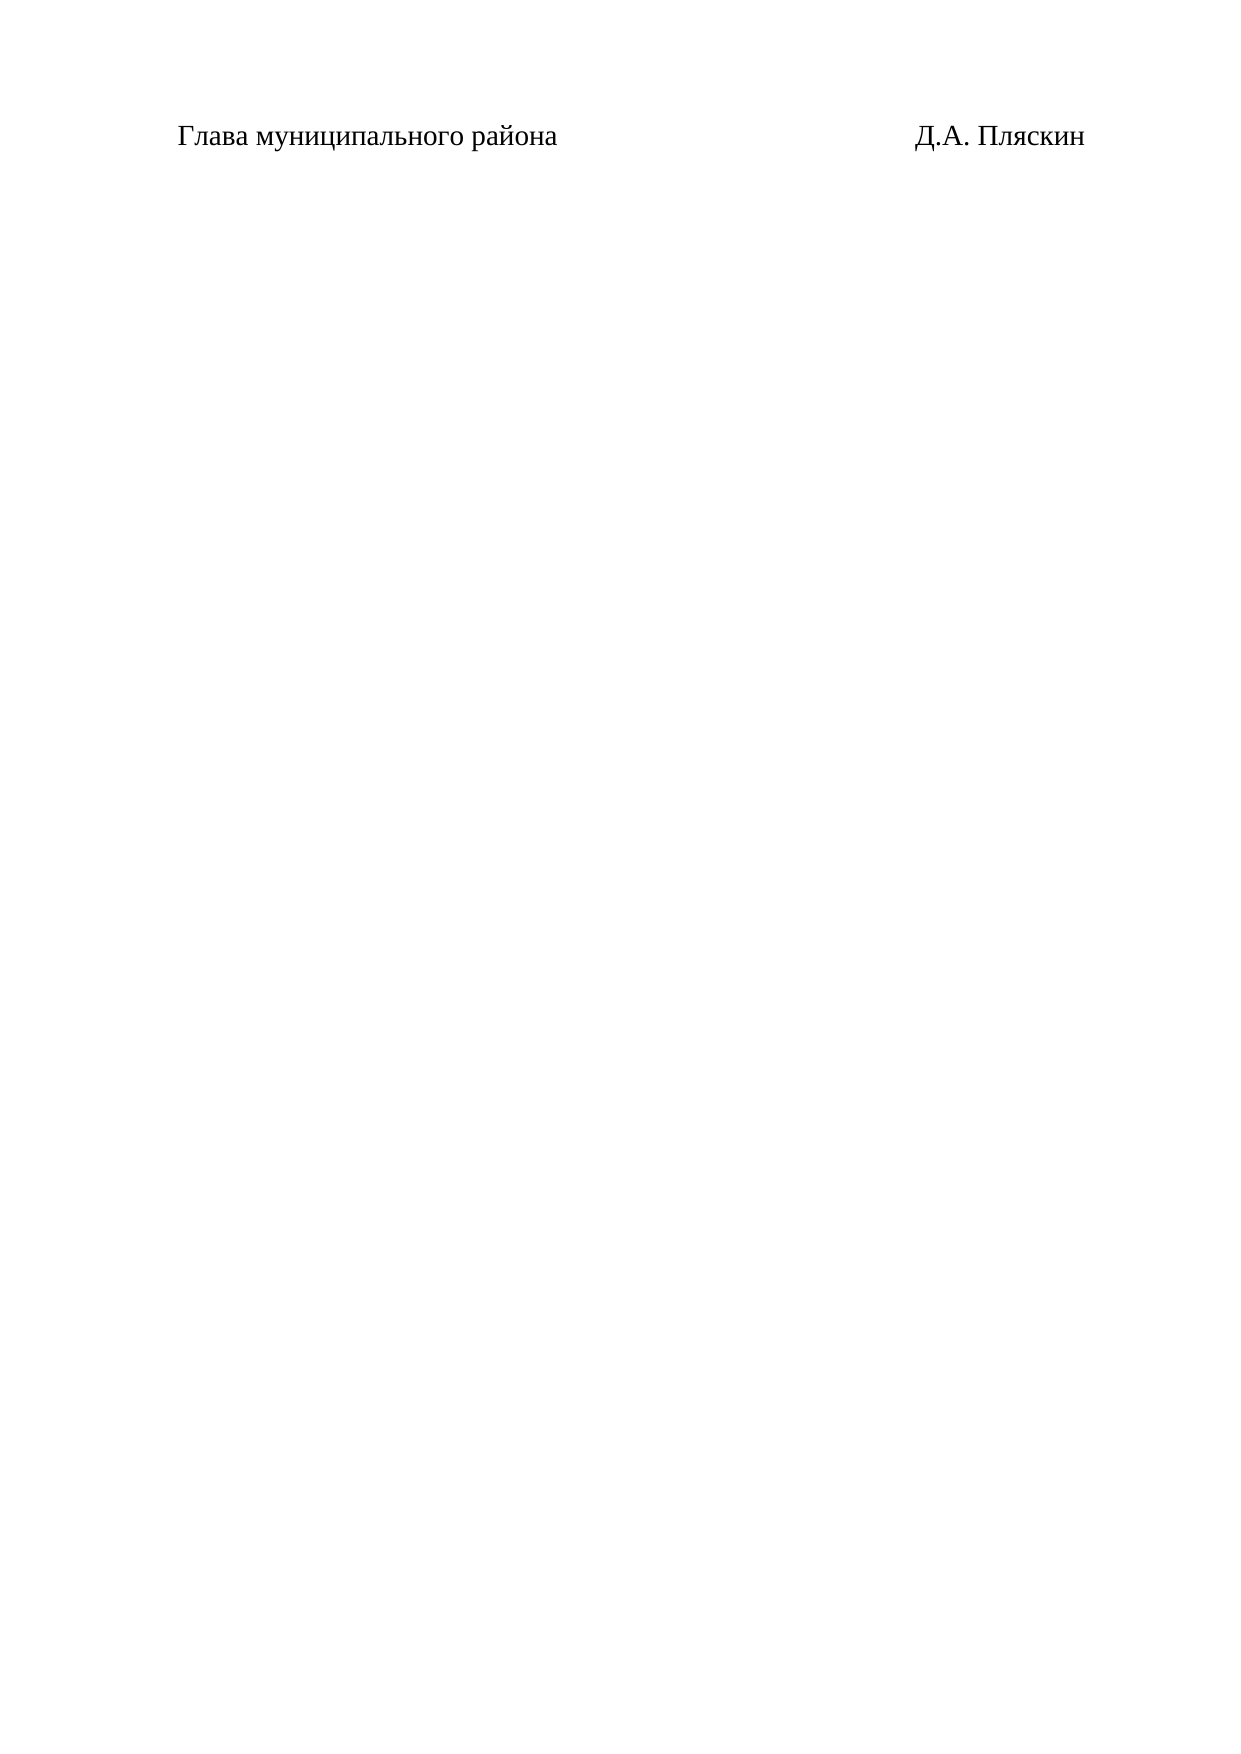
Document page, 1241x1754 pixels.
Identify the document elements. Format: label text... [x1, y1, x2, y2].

text Глава муниципального района Д.А. Пляскин [177, 118, 1152, 152]
